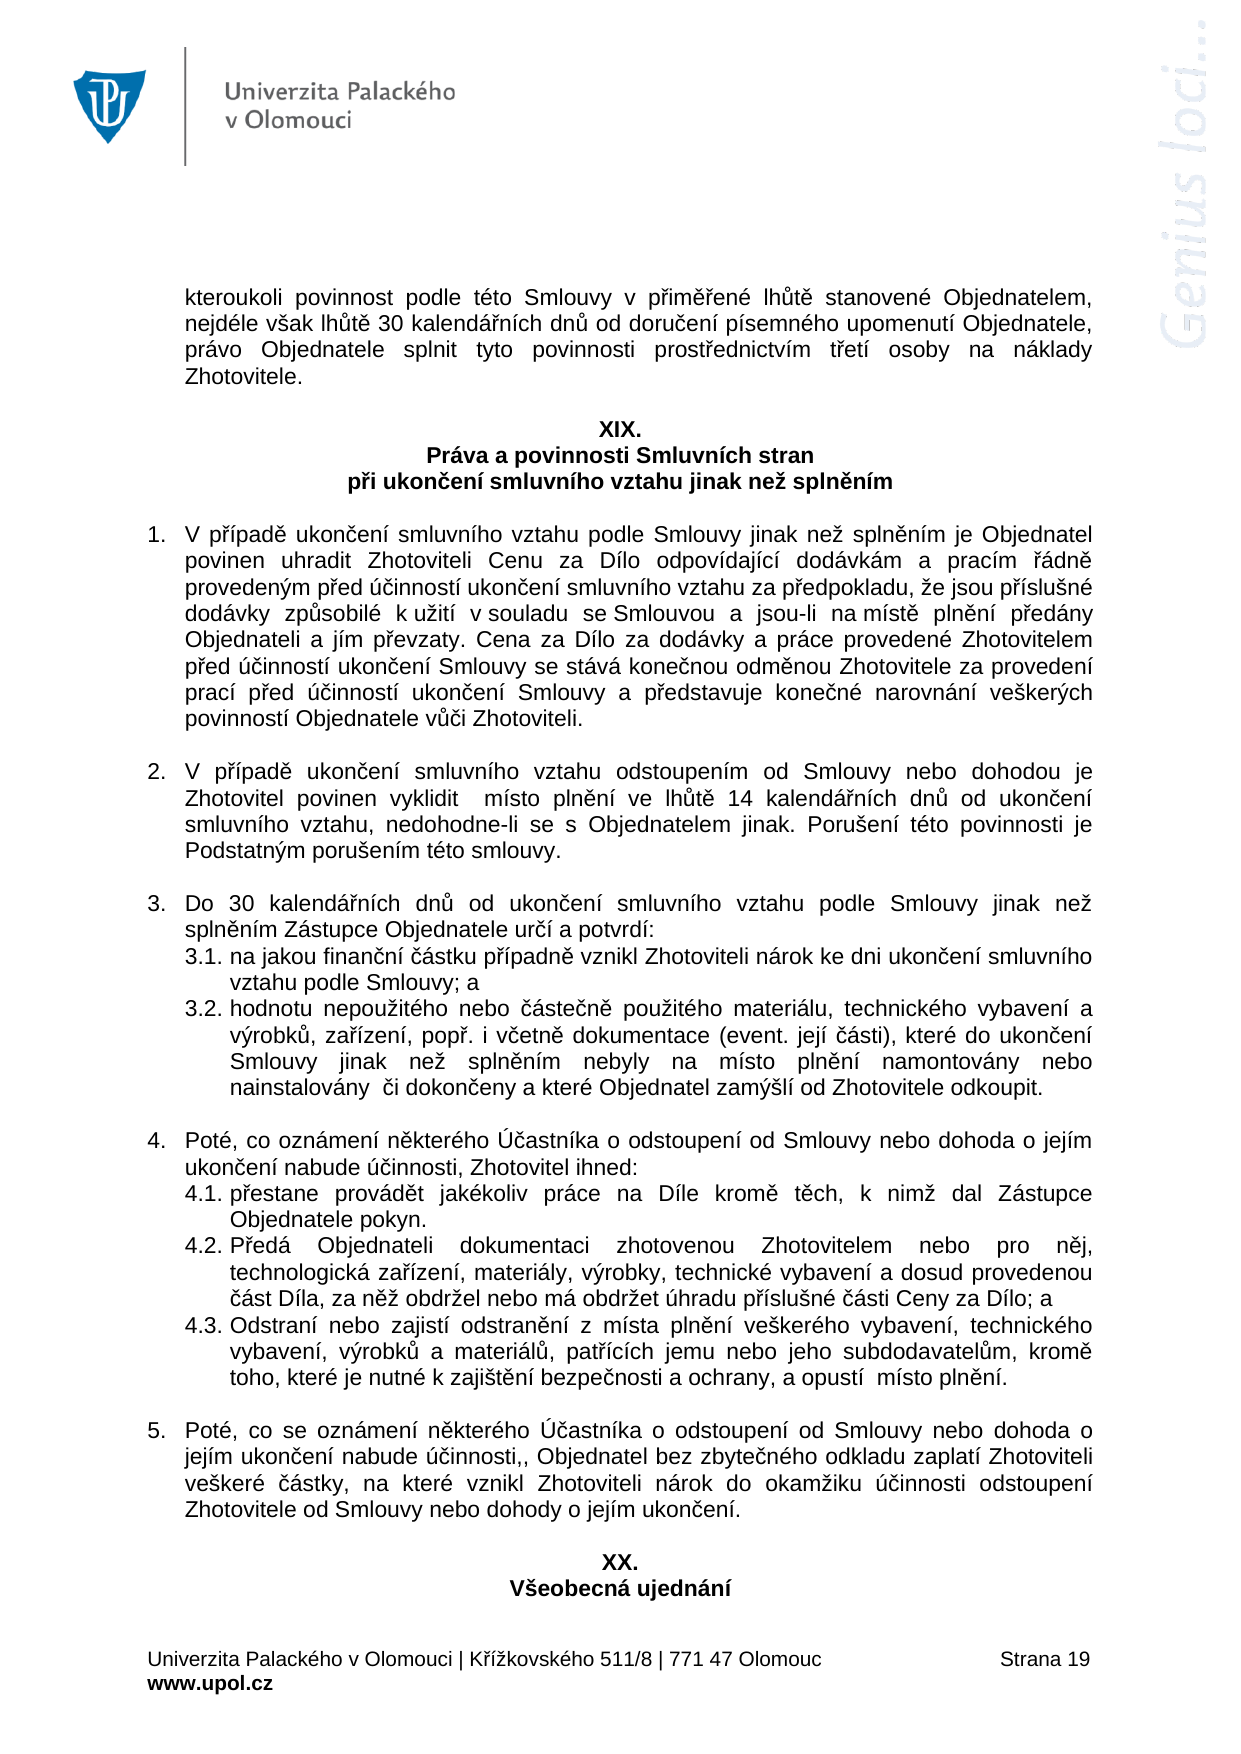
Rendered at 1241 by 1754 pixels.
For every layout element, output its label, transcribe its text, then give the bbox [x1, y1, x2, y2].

list na jakou finanční částku případně vznikl Zhotoviteli nárok ke dni ukončení smluvního vztahu podle Smlouvy; a [184, 943, 1093, 995]
list V případě ukončení smluvního vztahu podle Smlouvy jinak než splněním je Objednatel povinen uhradit Zhotoviteli Cenu za Dílo odpovídající dodávkám a pracím řádně provedeným před účinností ukončení smluvního vztahu za předpokladu, že jsou příslušné dodávky způsobilé k užití v souladu se Smlouvou a jsou-li na místě plnění předány Objednateli a jím převzaty. Cena za Dílo za dodávky a práce provedené Zhotovitelem před účinností ukončení Smlouvy se stává konečnou odměnou Zhotovitele za provedení prací před účinností ukončení Smlouvy a představuje konečné narovnání veškerých povinností Objednatele vůči Zhotoviteli. [147, 521, 1093, 732]
list Poté, co se oznámení některého Účastníka o odstoupení od Smlouvy nebo dohoda o jejím ukončení nabude účinnosti,, Objednatel bez zbytečného odkladu zaplatí Zhotoviteli veškeré částky, na které vznikl Zhotoviteli nárok do okamžiku účinnosti odstoupení Zhotovitele od Smlouvy nebo dohody o jejím ukončení. [147, 1417, 1093, 1522]
text při ukončení smluvního vztahu jinak než splněním [147, 468, 1093, 494]
picture [1157, 20, 1206, 348]
picture [73, 47, 455, 166]
text Všeobecná ujednání [147, 1575, 1093, 1601]
text XX. [147, 1549, 1093, 1575]
list Do 30 kalendářních dnů od ukončení smluvního vztahu podle Smlouvy jinak než splněním Zástupce Objednatele určí a potvrdí: [147, 890, 1093, 943]
list Poté, co oznámení některého Účastníka o odstoupení od Smlouvy nebo dohoda o jejím ukončení nabude účinnosti, Zhotovitel ihned: [147, 1127, 1093, 1180]
text XIX. [147, 416, 1093, 442]
list hodnotu nepoužitého nebo částečně použitého materiálu, technického vybavení a výrobků, zařízení, popř. i včetně dokumentace (event. její části), které do ukončení Smlouvy jinak než splněním nebyly na místo plnění namontovány nebo nainstalovány či dokončeny a které Objednatel zamýšlí od Zhotovitele odkoupit. [184, 995, 1093, 1101]
list Odstraní nebo zajistí odstranění z místa plnění veškerého vybavení, technického vybavení, výrobků a materiálů, patřících jemu nebo jeho subdodavatelům, kromě toho, které je nutné k zajištění bezpečnosti a ochrany, a opustí místo plnění. [184, 1312, 1093, 1391]
list přestane provádět jakékoliv práce na Díle kromě těch, k nimž dal Zástupce Objednatele pokyn. [184, 1180, 1093, 1232]
list Předá Objednateli dokumentaci zhotovenou Zhotovitelem nebo pro něj, technologická zařízení, materiály, výrobky, technické vybavení a dosud provedenou část Díla, za něž obdržel nebo má obdržet úhradu příslušné části Ceny za Dílo; a [184, 1232, 1093, 1312]
list V případě ukončení smluvního vztahu odstoupením od Smlouvy nebo dohodou je Zhotovitel povinen vyklidit místo plnění ve lhůtě 14 kalendářních dnů od ukončení smluvního vztahu, nedohodne-li se s Objednatelem jinak. Porušení této povinnosti je Podstatným porušením této smlouvy. [147, 758, 1093, 863]
text Práva a povinnosti Smluvních stran [147, 442, 1093, 468]
